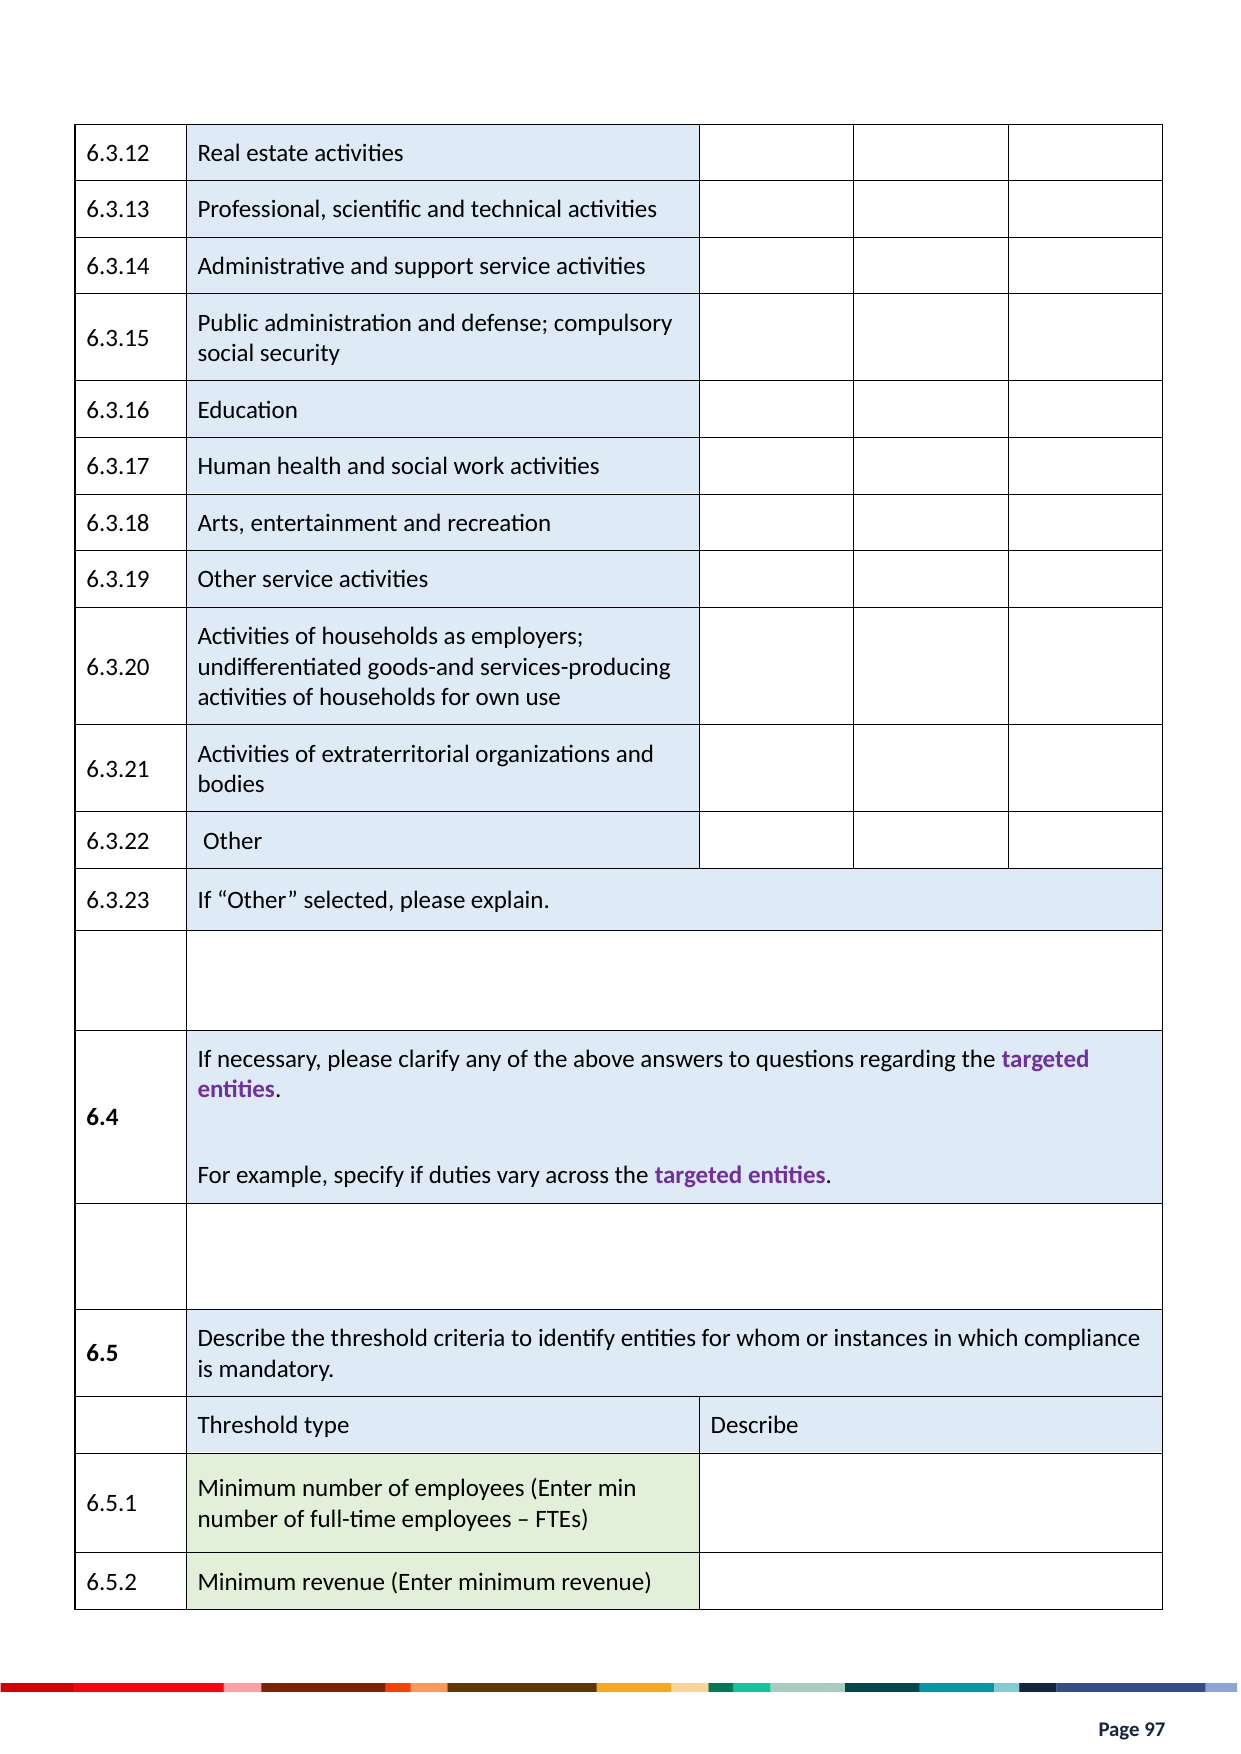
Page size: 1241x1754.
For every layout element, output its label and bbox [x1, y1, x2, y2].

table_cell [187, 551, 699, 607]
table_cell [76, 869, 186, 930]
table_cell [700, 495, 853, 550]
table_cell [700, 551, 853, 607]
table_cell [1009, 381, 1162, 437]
picture [0, 1683, 1236, 1692]
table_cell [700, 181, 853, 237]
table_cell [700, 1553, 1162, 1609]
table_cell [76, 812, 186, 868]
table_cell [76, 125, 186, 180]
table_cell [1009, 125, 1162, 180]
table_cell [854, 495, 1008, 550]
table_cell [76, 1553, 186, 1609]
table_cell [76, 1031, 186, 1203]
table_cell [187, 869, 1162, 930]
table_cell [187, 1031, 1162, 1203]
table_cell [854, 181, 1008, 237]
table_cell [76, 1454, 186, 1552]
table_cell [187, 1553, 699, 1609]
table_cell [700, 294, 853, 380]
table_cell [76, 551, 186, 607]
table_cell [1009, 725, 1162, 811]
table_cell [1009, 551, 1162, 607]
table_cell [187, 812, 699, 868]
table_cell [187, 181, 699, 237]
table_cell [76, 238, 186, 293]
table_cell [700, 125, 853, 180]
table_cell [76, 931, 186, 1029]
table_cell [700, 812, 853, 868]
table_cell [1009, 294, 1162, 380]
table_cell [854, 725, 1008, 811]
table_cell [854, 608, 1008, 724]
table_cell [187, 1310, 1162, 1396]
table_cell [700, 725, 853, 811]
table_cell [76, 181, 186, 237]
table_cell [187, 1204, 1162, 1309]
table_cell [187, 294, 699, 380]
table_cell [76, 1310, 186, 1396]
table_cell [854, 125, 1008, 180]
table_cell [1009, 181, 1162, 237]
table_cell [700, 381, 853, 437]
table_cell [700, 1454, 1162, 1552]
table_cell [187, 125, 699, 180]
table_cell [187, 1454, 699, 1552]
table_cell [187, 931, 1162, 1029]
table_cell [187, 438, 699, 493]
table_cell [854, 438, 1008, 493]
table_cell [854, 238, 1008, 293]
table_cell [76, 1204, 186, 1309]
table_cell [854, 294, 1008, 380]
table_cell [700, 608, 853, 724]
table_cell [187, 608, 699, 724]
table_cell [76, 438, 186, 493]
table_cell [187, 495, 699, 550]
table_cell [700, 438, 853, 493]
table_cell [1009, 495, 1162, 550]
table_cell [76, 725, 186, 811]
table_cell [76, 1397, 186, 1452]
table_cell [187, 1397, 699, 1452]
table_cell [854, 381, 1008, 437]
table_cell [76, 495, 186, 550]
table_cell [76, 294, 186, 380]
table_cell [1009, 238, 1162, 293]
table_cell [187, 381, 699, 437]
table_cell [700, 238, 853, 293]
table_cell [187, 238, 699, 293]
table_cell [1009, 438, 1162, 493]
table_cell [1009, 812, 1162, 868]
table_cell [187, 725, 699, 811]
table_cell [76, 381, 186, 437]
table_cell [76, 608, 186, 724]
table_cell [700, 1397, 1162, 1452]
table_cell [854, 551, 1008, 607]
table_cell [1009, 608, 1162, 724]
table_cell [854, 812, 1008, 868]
